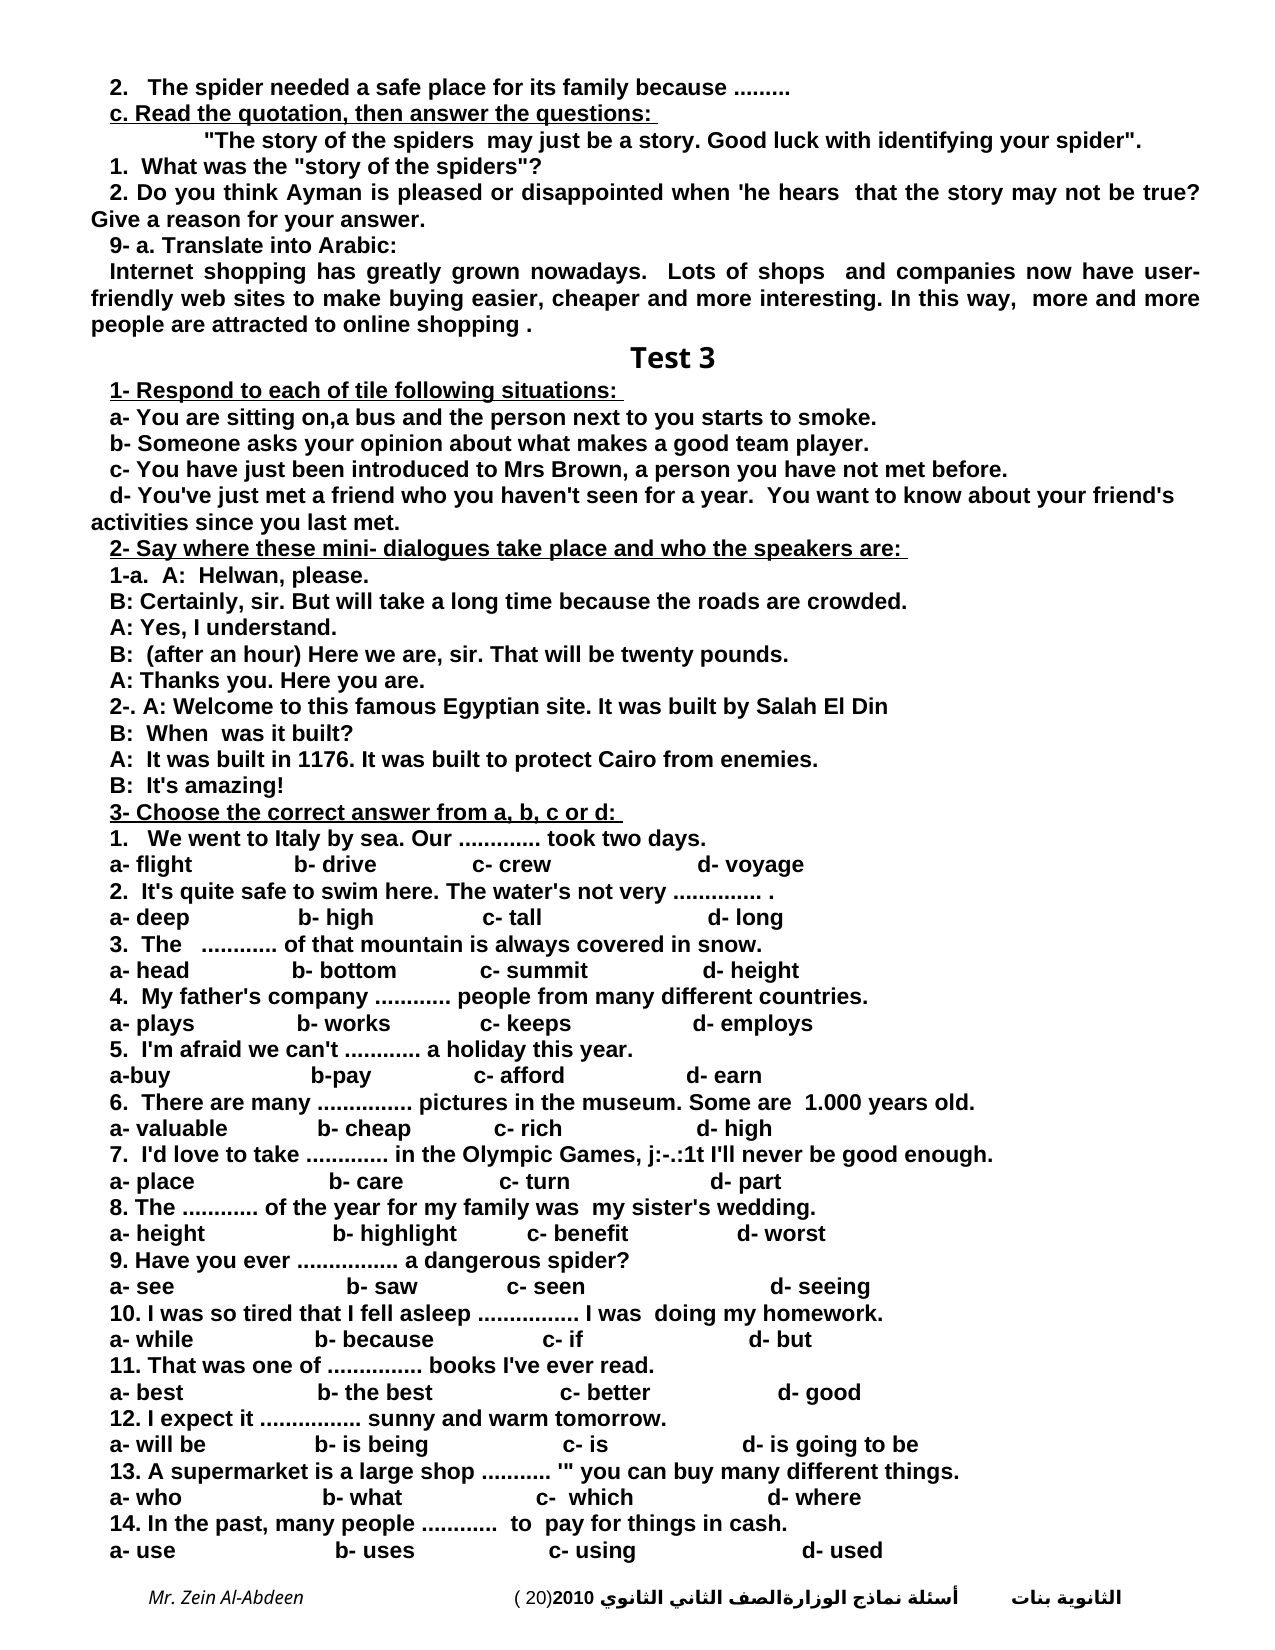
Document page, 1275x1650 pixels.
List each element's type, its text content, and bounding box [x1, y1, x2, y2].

text a- while b- because c- if d- but [91, 1326, 1236, 1352]
text 1-a. A: Helwan, please. [91, 562, 1236, 588]
text a- who b- what c- which d- where [91, 1484, 1236, 1510]
text a- valuable b- cheap c- rich d- high [91, 1115, 1236, 1141]
text 11. That was one of ............... books I've ever read. [91, 1352, 1236, 1378]
text a- see b- saw c- seen d- seeing [91, 1273, 1236, 1299]
text 2-. A: Welcome to this famous Egyptian site. It was built by Salah El Din [91, 693, 1236, 720]
text a- flight b- drive c- crew d- voyage [91, 851, 1236, 878]
text a- use b- uses c- using d- used [91, 1537, 1236, 1563]
text B: When was it built? [91, 720, 1236, 746]
text "The story of the spiders may just be a story. Good luck with identifying your spider". [91, 127, 1236, 153]
text A: It was built in 1176. It was built to protect Cairo from enemies. [91, 746, 1236, 772]
text Test 3 [91, 337, 1236, 377]
text 3. The ............ of that mountain is always covered in snow. [91, 931, 1236, 957]
text 8. The ............ of the year for my family was my sister's wedding. [91, 1194, 1236, 1220]
text a-buy b-pay c- afford d- earn [91, 1062, 1236, 1089]
text 9- a. Translate into Arabic: [91, 232, 1236, 258]
text a- place b- care c- turn d- part [91, 1168, 1236, 1194]
text B: Certainly, sir. But will take a long time because the roads are crowded. [91, 588, 1236, 614]
text 1- Respond to each of tile following situations: [91, 377, 1236, 403]
text 12. I expect it ................ sunny and warm tomorrow. [91, 1405, 1236, 1431]
text 4. My father's company ............ people from many different countries. [91, 983, 1236, 1009]
text a- height b- highlight c- benefit d- worst [91, 1220, 1236, 1247]
text 6. There are many ............... pictures in the museum. Some are 1.000 years old. [91, 1089, 1236, 1115]
text 1. We went to Italy by sea. Our ............. took two days. [91, 825, 1236, 851]
text c. Read the quotation, then answer the questions: [91, 100, 1236, 127]
text supermarket is a large shop ........... '" you can buy many different things. [91, 1458, 1236, 1484]
text b- Someone asks your opinion about what makes a good team player. [91, 430, 1236, 456]
text 3- Choose the correct answer from a, b, c or d: [91, 799, 1236, 825]
text a- deep b- high c- tall d- long [91, 904, 1236, 931]
text 2. Do you think Ayman is pleased or disappointed when 'he hears that the story may not be true? Give a reason for your answer. [91, 179, 1202, 232]
text 2. It's quite safe to swim here. The water's not very .............. . [91, 878, 1236, 904]
text Internet shopping has greatly grown nowadays. Lots of shops and companies now have user-friendly web sites to make buying easier, cheaper and more interesting. In this way, more and more people are attracted to online shopping . [91, 258, 1202, 337]
text A: Yes, I understand. [91, 614, 1236, 641]
text a- head b- bottom c- summit d- height [91, 957, 1236, 983]
text c- You have just been introduced to Mrs Brown, a person you have not met before. [91, 456, 1236, 482]
text 1. What was the "story of the spiders"? [91, 153, 1236, 179]
text a- best b- the best c- better d- good [91, 1378, 1236, 1405]
text 5. I'm afraid we can't ............ a holiday this year. [91, 1036, 1236, 1062]
text 2. The spider needed a safe place for its family because ......... [91, 74, 1236, 100]
text 2- Say where these mini- dialogues take place and who the speakers are: [91, 535, 1236, 562]
text 10. I was so tired that I fell asleep ................ I was doing my homework. [91, 1299, 1236, 1326]
text the past, many people ............ to pay for things in cash. [91, 1510, 1236, 1537]
text a- will be b- is being c- is d- is going to be [91, 1431, 1236, 1458]
text 9. Have you ever ................ a dangerous spider? [91, 1247, 1236, 1273]
text 7. I'd love to take ............. in the Olympic Games, j:-.:1t I'll never be good enough. [91, 1141, 1236, 1168]
text B: It's amazing! [91, 772, 1236, 799]
text B: (after an hour) Here we are, sir. That will be twenty pounds. [91, 641, 1236, 667]
text a- You are sitting on,a bus and the person next to you starts to smoke. [91, 403, 1236, 430]
text A: Thanks you. Here you are. [91, 667, 1236, 693]
text a- plays b- works c- keeps d- employs [91, 1009, 1236, 1036]
text d- You've just met a friend who you haven't seen for a year. You want to know about your friend's activities since you last met. [91, 482, 1236, 535]
